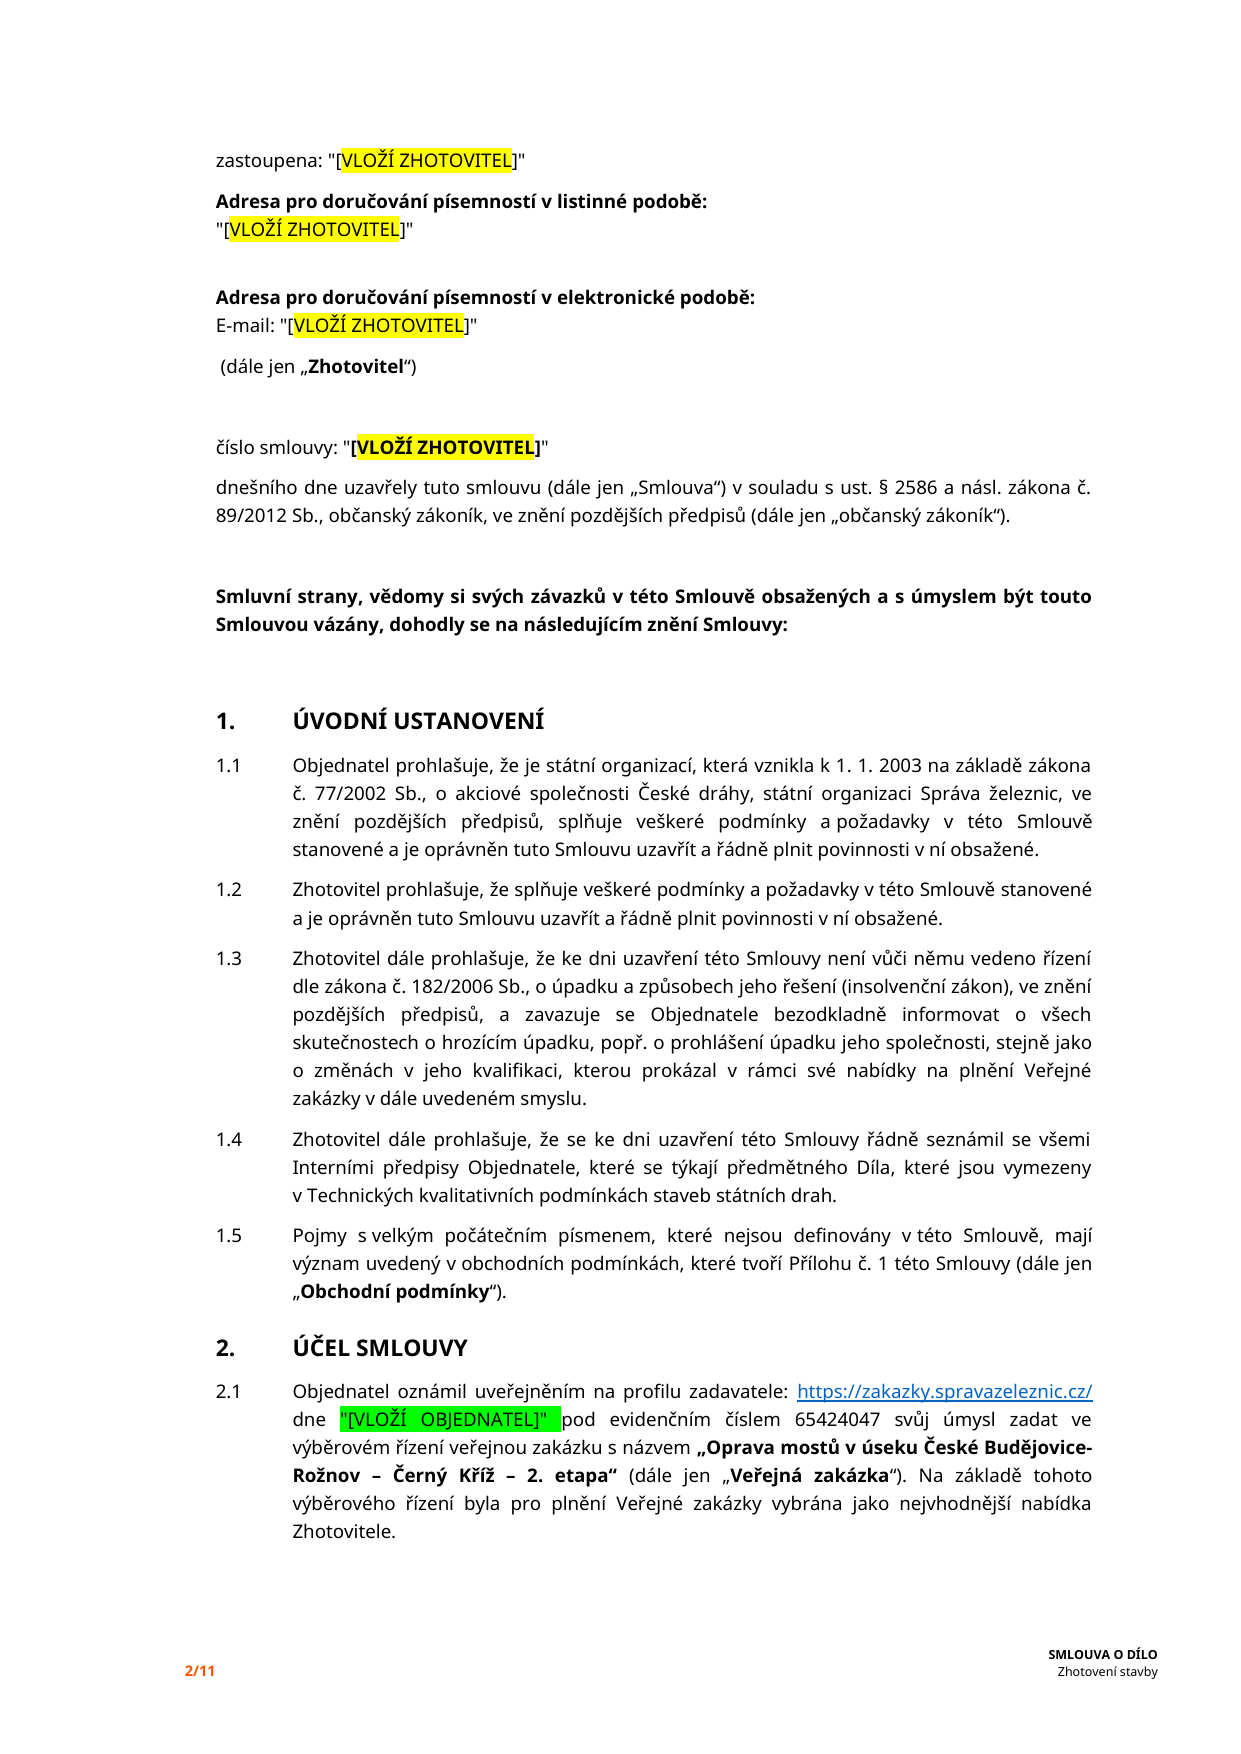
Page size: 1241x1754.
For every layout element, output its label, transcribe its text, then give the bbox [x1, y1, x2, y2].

text Zhotovitel dále prohlašuje, že se ke dni uzavření této Smlouvy řádně seznámil se všemi Interními předpisy Objednatele, které se týkají předmětného Díla, které jsou vymezeny v Technických kvalitativních podmínkách staveb státních drah. [216, 1126, 1093, 1207]
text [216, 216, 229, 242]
text ÚVODNÍ USTANOVENÍ [216, 705, 1093, 737]
text Smluvní strany, vědomy si svých závazků v této Smlouvě obsažených a s úmyslem být touto Smlouvou vázány, dohodly se na následujícím znění Smlouvy: [216, 584, 1093, 637]
text Zhotovitel dále prohlašuje, že ke dni uzavření této Smlouvy není vůči němu vedeno řízení dle zákona č. 182/2006 Sb., o úpadku a způsobech jeho řešení (insolvenční zákon), ve znění pozdějších předpisů, a zavazuje se Objednatele bezodkladně informovat o všech skutečnostech o hrozícím úpadku, popř. o prohlášení úpadku jeho společnosti, stejně jako o změnách v jeho kvalifikaci, kterou prokázal v rámci své nabídky na plnění Veřejné zakázky v dále uvedeném smyslu. [216, 945, 1093, 1111]
text Objednatel oznámil uveřejněním na profilu zadavatele: https://zakazky.spravazeleznic.cz/ dne pod evidenčním číslem 65424047 svůj úmysl zadat ve výběrovém řízení veřejnou zakázku s názvem „Oprava mostů v úseku České Budějovice-Rožnov – Černý Kříž – 2. etapa“ (dále jen „Veřejná zakázka“). Na základě tohoto výběrového řízení byla pro plnění Veřejné zakázky vybrána jako nejvhodnější nabídka Zhotovitele. [216, 1378, 1093, 1544]
text Adresa pro doručování písemností v listinné podobě: [216, 188, 1093, 213]
text číslo smlouvy: "[VLOŽÍ ZHOTOVITEL]" [534, 434, 1093, 460]
text "[VLOŽÍ ZHOTOVITEL]" [399, 216, 1093, 242]
text Pojmy s velkým počátečním písmenem, které nejsou definovány v této Smlouvě, mají význam uvedený v obchodních podmínkách, které tvoří Přílohu č. 1 této Smlouvy (dále jen „Obchodní podmínky“). [216, 1222, 1093, 1304]
text ÚČEL SMLOUVY [216, 1332, 1093, 1363]
text dnešního dne uzavřely tuto smlouvu (dále jen „Smlouva“) v souladu s ust. § 2586 a násl. zákona č. 89/2012 Sb., občanský zákoník, ve znění pozdějších předpisů (dále jen „občanský zákoník“). [216, 475, 1093, 528]
text E-mail: "[VLOŽÍ ZHOTOVITEL]" [216, 313, 294, 338]
text E-mail: "[VLOŽÍ ZHOTOVITEL]" [464, 313, 1093, 338]
text Zhotovitel prohlašuje, že splňuje veškeré podmínky a požadavky v této Smlouvě stanovené a je oprávněn tuto Smlouvu uzavřít a řádně plnit povinnosti v ní obsažené. [216, 877, 1093, 930]
text číslo smlouvy: "[VLOŽÍ ZHOTOVITEL]" [216, 434, 357, 460]
text (dále jen „Zhotovitel“) [216, 353, 1093, 379]
text Objednatel prohlašuje, že je státní organizací, která vznikla k 1. 1. 2003 na základě zákona č. 77/2002 Sb., o akciové společnosti České dráhy, státní organizaci Správa železnic, ve znění pozdějších předpisů, splňuje veškeré podmínky a požadavky v této Smlouvě stanovené a je oprávněn tuto Smlouvu uzavřít a řádně plnit povinnosti v ní obsažené. [216, 752, 1093, 862]
text zastoupena: "[VLOŽÍ ZHOTOVITEL]" [216, 147, 1093, 173]
text Adresa pro doručování písemností v elektronické podobě: [216, 284, 1093, 310]
